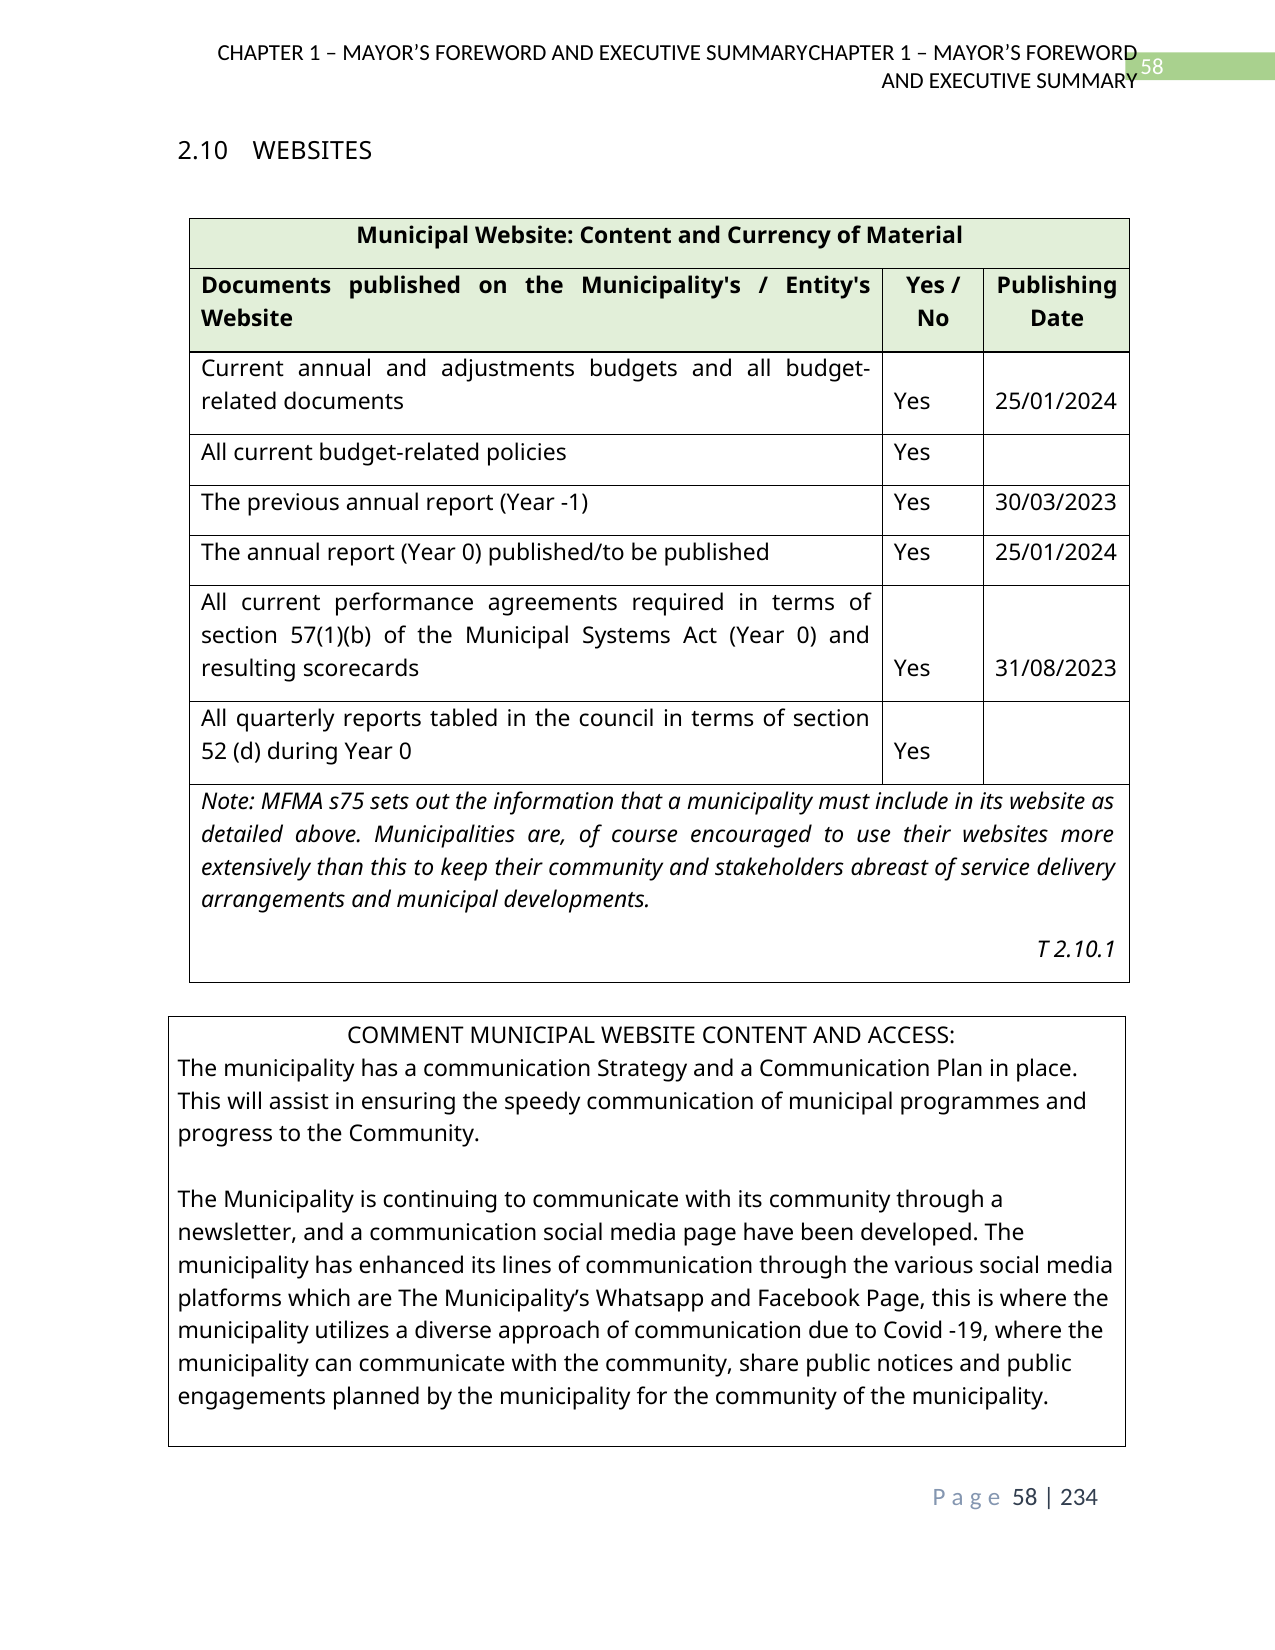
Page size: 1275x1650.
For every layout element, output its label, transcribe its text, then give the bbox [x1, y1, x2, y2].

text The municipality has a communication Strategy and a Communication Plan in place. This will assist in ensuring the speedy communication of municipal programmes and progress to the Community. [169, 1049, 1125, 1149]
table_cell [984, 702, 1129, 784]
table_cell 31/08/2023 [984, 586, 1129, 701]
table_cell Yes [883, 702, 983, 784]
table_cell Current annual and adjustments budgets and all budget-related documents [190, 353, 882, 434]
table_cell Yes [883, 586, 983, 701]
table_cell Documents published on the Municipality's / Entity's Website [190, 269, 882, 351]
table_cell Yes [883, 435, 983, 484]
table_cell All current performance agreements required in terms of section 57(1)(b) of the Municipal Systems Act (Year 0) and resulting scorecards [190, 586, 882, 701]
table_cell 30/03/2023 [984, 486, 1129, 535]
table_cell Publishing Date [984, 269, 1129, 351]
table_cell All quarterly reports tabled in the council in terms of section 52 (d) during Year 0 [190, 702, 882, 784]
text The Municipality is continuing to communicate with its community through a newsletter, and a communication social media page have been developed. The municipality has enhanced its lines of communication through the various social media platforms which are The Municipality’s Whatsapp and Facebook Page, this is where the municipality utilizes a diverse approach of communication due to Covid -19, where the municipality can communicate with the community, share public notices and public engagements planned by the municipality for the community of the municipality. [169, 1180, 1125, 1411]
table_cell All current budget-related policies [190, 435, 882, 484]
table_cell Yes / No [883, 269, 983, 351]
text COMMENT MUNICIPAL WEBSITE CONTENT AND ACCESS: [169, 1017, 1125, 1049]
table_cell [984, 435, 1129, 484]
table_header Municipal Website: Content and Currency of Material [190, 219, 1129, 268]
table_cell Yes [883, 486, 983, 535]
table_cell The previous annual report (Year -1) [190, 486, 882, 535]
table_cell The annual report (Year 0) published/to be published [190, 536, 882, 585]
table_cell 25/01/2024 [984, 353, 1129, 434]
table_cell 25/01/2024 [984, 536, 1129, 585]
subtitle 2.10 WEBSITES [177, 133, 1125, 167]
table_cell Yes [883, 536, 983, 585]
table_cell Note: MFMA s75 sets out the information that a municipality must include in its website as detailed above. Municipalities are, of course encouraged to use their websites more extensively than this to keep their community and stakeholders abreast of service delivery arrangements and municipal developments. T 2.10.1 [190, 785, 1129, 982]
table_cell Yes [883, 353, 983, 434]
